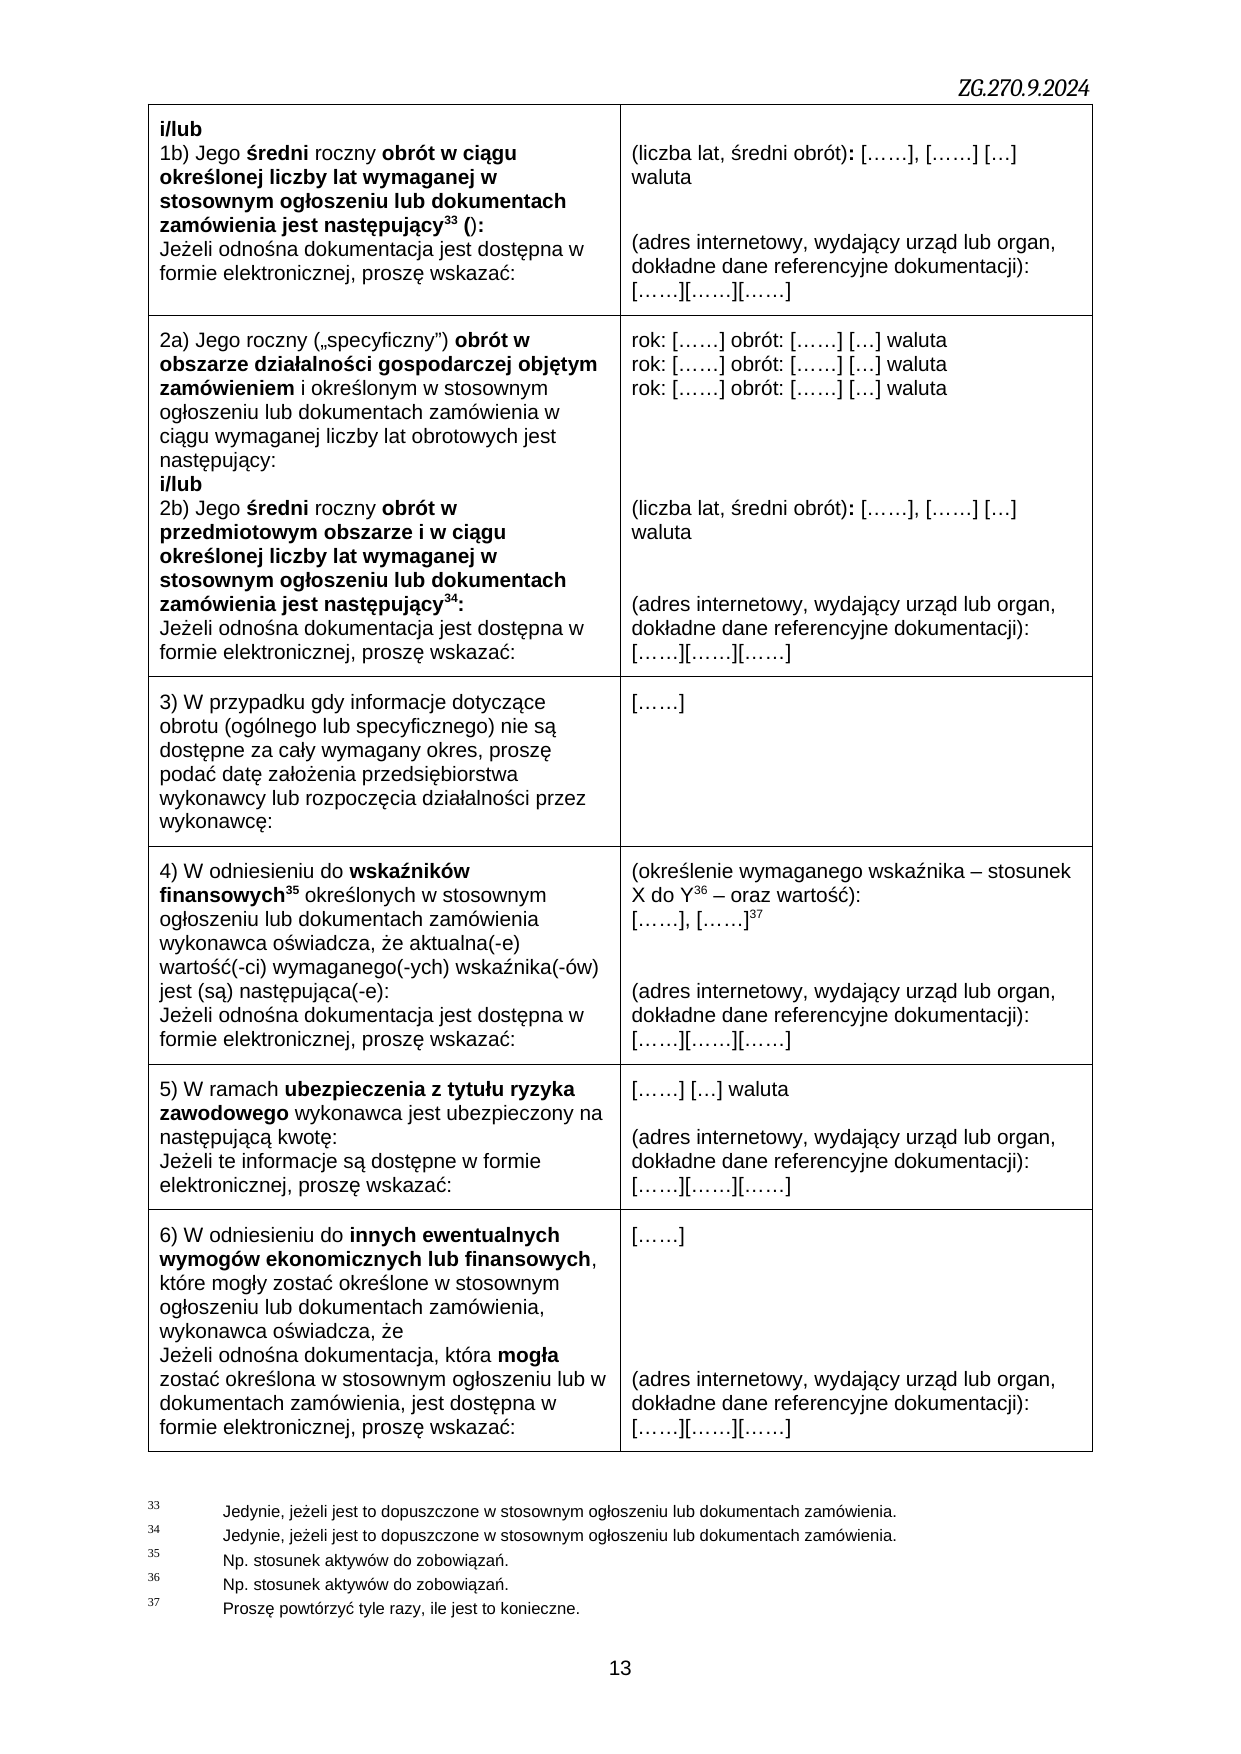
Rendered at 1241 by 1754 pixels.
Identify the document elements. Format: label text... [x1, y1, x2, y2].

table_cell 6) W odniesieniu do innych ewentualnych wymogów ekonomicznych lub finansowych, które mogły zostać określone w stosownym ogłoszeniu lub dokumentach zamówienia, wykonawca oświadcza, że Jeżeli odnośna dokumentacja, która mogła zostać określona w stosownym ogłoszeniu lub w dokumentach zamówienia, jest dostępna w formie elektronicznej, proszę wskazać: [149, 1210, 620, 1451]
table_cell 2a) Jego roczny („specyficzny”) obrót w obszarze działalności gospodarczej objętym zamówieniem i określonym w stosownym ogłoszeniu lub dokumentach zamówienia w ciągu wymaganej liczby lat obrotowych jest następujący: i/lub 2b) Jego średni roczny obrót w przedmiotowym obszarze i w ciągu określonej liczby lat wymaganej w stosownym ogłoszeniu lub dokumentach zamówienia jest następujący: Jeżeli odnośna dokumentacja jest dostępna w formie elektronicznej, proszę wskazać: [149, 316, 620, 676]
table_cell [621, 105, 1092, 314]
table_cell 3) W przypadku gdy informacje dotyczące obrotu (ogólnego lub specyficznego) nie są dostępne za cały wymagany okres, proszę podać datę założenia przedsiębiorstwa wykonawcy lub rozpoczęcia działalności przez wykonawcę: [149, 677, 620, 846]
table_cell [149, 105, 620, 314]
table_cell [……] […] waluta (adres internetowy, wydający urząd lub organ, dokładne dane referencyjne dokumentacji): [……][……][……] [621, 1065, 1092, 1209]
table_cell [……] [621, 677, 1092, 846]
table_cell [……] (adres internetowy, wydający urząd lub organ, dokładne dane referencyjne dokumentacji): [……][……][……] [621, 1210, 1092, 1451]
table_cell 4) W odniesieniu do wskaźników finansowych określonych w stosownym ogłoszeniu lub dokumentach zamówienia wykonawca oświadcza, że aktualna(-e) wartość(-ci) wymaganego(-ych) wskaźnika(-ów) jest (są) następująca(-e): Jeżeli odnośna dokumentacja jest dostępna w formie elektronicznej, proszę wskazać: [149, 847, 620, 1063]
table_cell 5) W ramach ubezpieczenia z tytułu ryzyka zawodowego wykonawca jest ubezpieczony na następującą kwotę: Jeżeli te informacje są dostępne w formie elektronicznej, proszę wskazać: [149, 1065, 620, 1209]
table_cell (określenie wymaganego wskaźnika – stosunek X do Y – oraz wartość): [……], [……] (adres internetowy, wydający urząd lub organ, dokładne dane referencyjne dokumentacji): [……][……][……] [621, 847, 1092, 1063]
